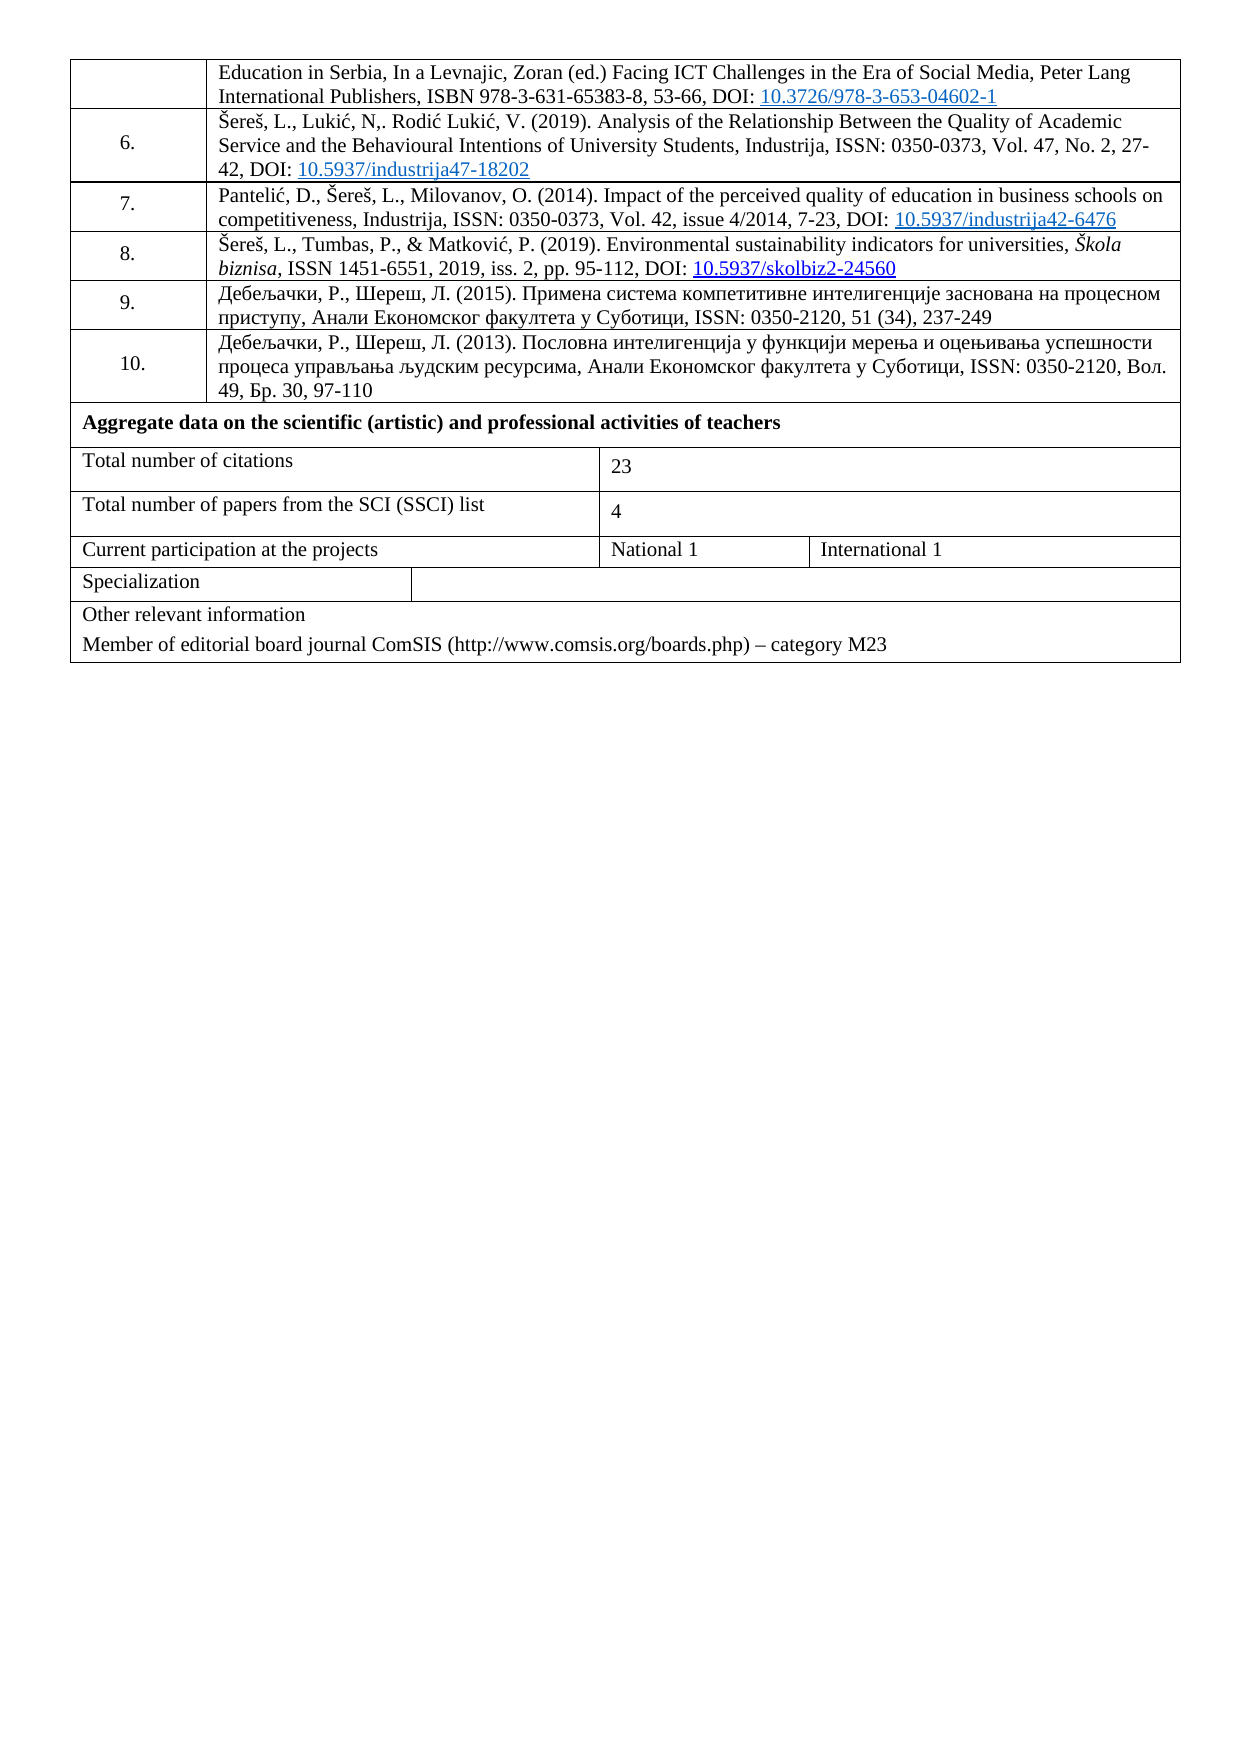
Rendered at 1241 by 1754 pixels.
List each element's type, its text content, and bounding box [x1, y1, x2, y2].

table_cell Total number of papers from the SCI (SSCI) list [71, 492, 599, 536]
table_cell Aggregate data on the scientific (artistic) and professional activities of teachers [71, 403, 1180, 447]
table_cell National 1 [600, 537, 809, 567]
table_cell [71, 281, 206, 329]
table_cell International 1 [810, 537, 1180, 567]
table_cell [71, 183, 206, 231]
table_cell [71, 330, 206, 402]
table_cell Šereš, L., Lukić, N,. Rodić Lukić, V. (2019). Analysis of the Relationship Between the Quality of Academic Service and the Behavioural Intentions of University Students, Industrija, ISSN: 0350-0373, Vol. 47, No. 2, 27-42, DOI: 10.5937/industrija47-18202 [207, 109, 1180, 181]
table_cell Pantelić, D., Šereš, L., Milovanov, O. (2014). Impact of the perceived quality of education in business schools on competitiveness, Industrija, ISSN: 0350-0373, Vol. 42, issue 4/2014, 7-23, DOI: 10.5937/industrija42-6476 [207, 183, 1180, 231]
table_cell Дебељачки, Р., Шереш, Л. (2015). Примена система компетитивне интелигенције заснована на процесном приступу, Анали Економског факултета у Суботици, ISSN: 0350-2120, 51 (34), 237-249 [207, 281, 1180, 329]
table_cell [412, 568, 1180, 601]
table_cell Current participation at the projects [71, 537, 599, 567]
table_cell Total number of citations [71, 448, 599, 491]
table_cell Šereš, L., Tumbas, P., & Matković, P. (2019). Environmental sustainability indicators for universities, Škola biznisa, ISSN 1451-6551, 2019, iss. 2, pp. 95-112, DOI: 10.5937/skolbiz2-24560 [207, 232, 1180, 280]
table_cell 4 [600, 492, 1180, 536]
table_cell Specialization [71, 568, 411, 601]
table_cell [71, 60, 206, 108]
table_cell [207, 60, 1180, 108]
table_cell Other relevant information Member of editorial board journal ComSIS (http://www.comsis.org/boards.php) – category М23 [71, 602, 1180, 662]
table_cell [71, 232, 206, 280]
table_cell Дебељачки, Р., Шереш, Л. (2013). Пословна интелигенција у функцији мерења и оцењивања успешности процеса управљања људским ресурсима, Анали Економског факултета у Суботици, ISSN: 0350-2120, Вол. 49, Бр. 30, 97-110 [207, 330, 1180, 402]
table_cell 23 [600, 448, 1180, 491]
table_cell [71, 109, 206, 181]
